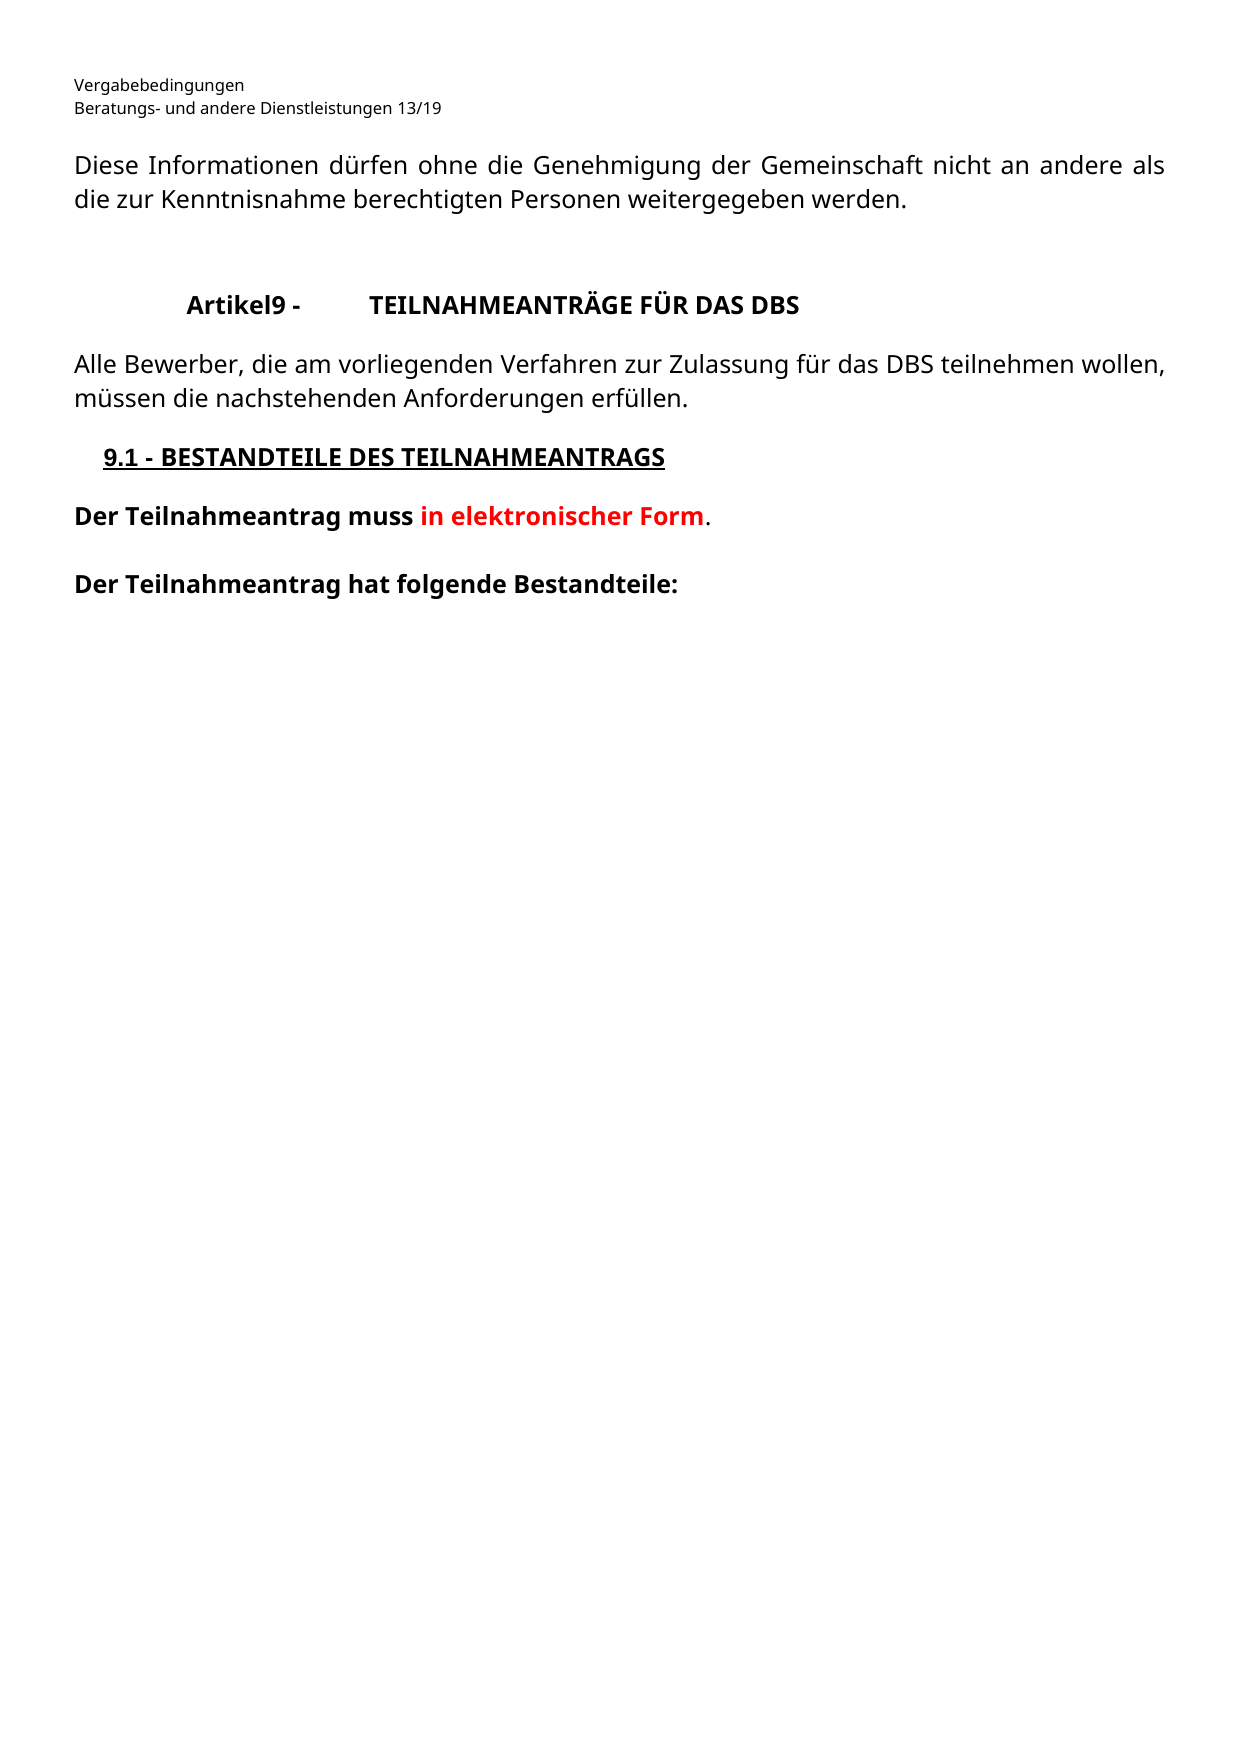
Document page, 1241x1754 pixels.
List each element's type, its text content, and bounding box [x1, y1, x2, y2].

subtitle TEILNAHMEANTRÄGE FÜR DAS DBS [186, 287, 1167, 321]
text Alle Bewerber, die am vorliegenden Verfahren zur Zulassung für das DBS teilnehmen wollen, müssen die nachstehenden Anforderungen erfüllen. [74, 346, 1167, 414]
text Der Teilnahmeantrag muss in elektronischer Form. [74, 499, 1167, 533]
subtitle BESTANDTEILE DES TEILNAHMEANTRAGS [103, 439, 1167, 474]
text Der Teilnahmeantrag hat folgende Bestandteile: [74, 567, 1167, 601]
text Diese Informationen dürfen ohne die Genehmigung der Gemeinschaft nicht an andere als die zur Kenntnisnahme berechtigten Personen weitergegeben werden. [74, 148, 1167, 216]
